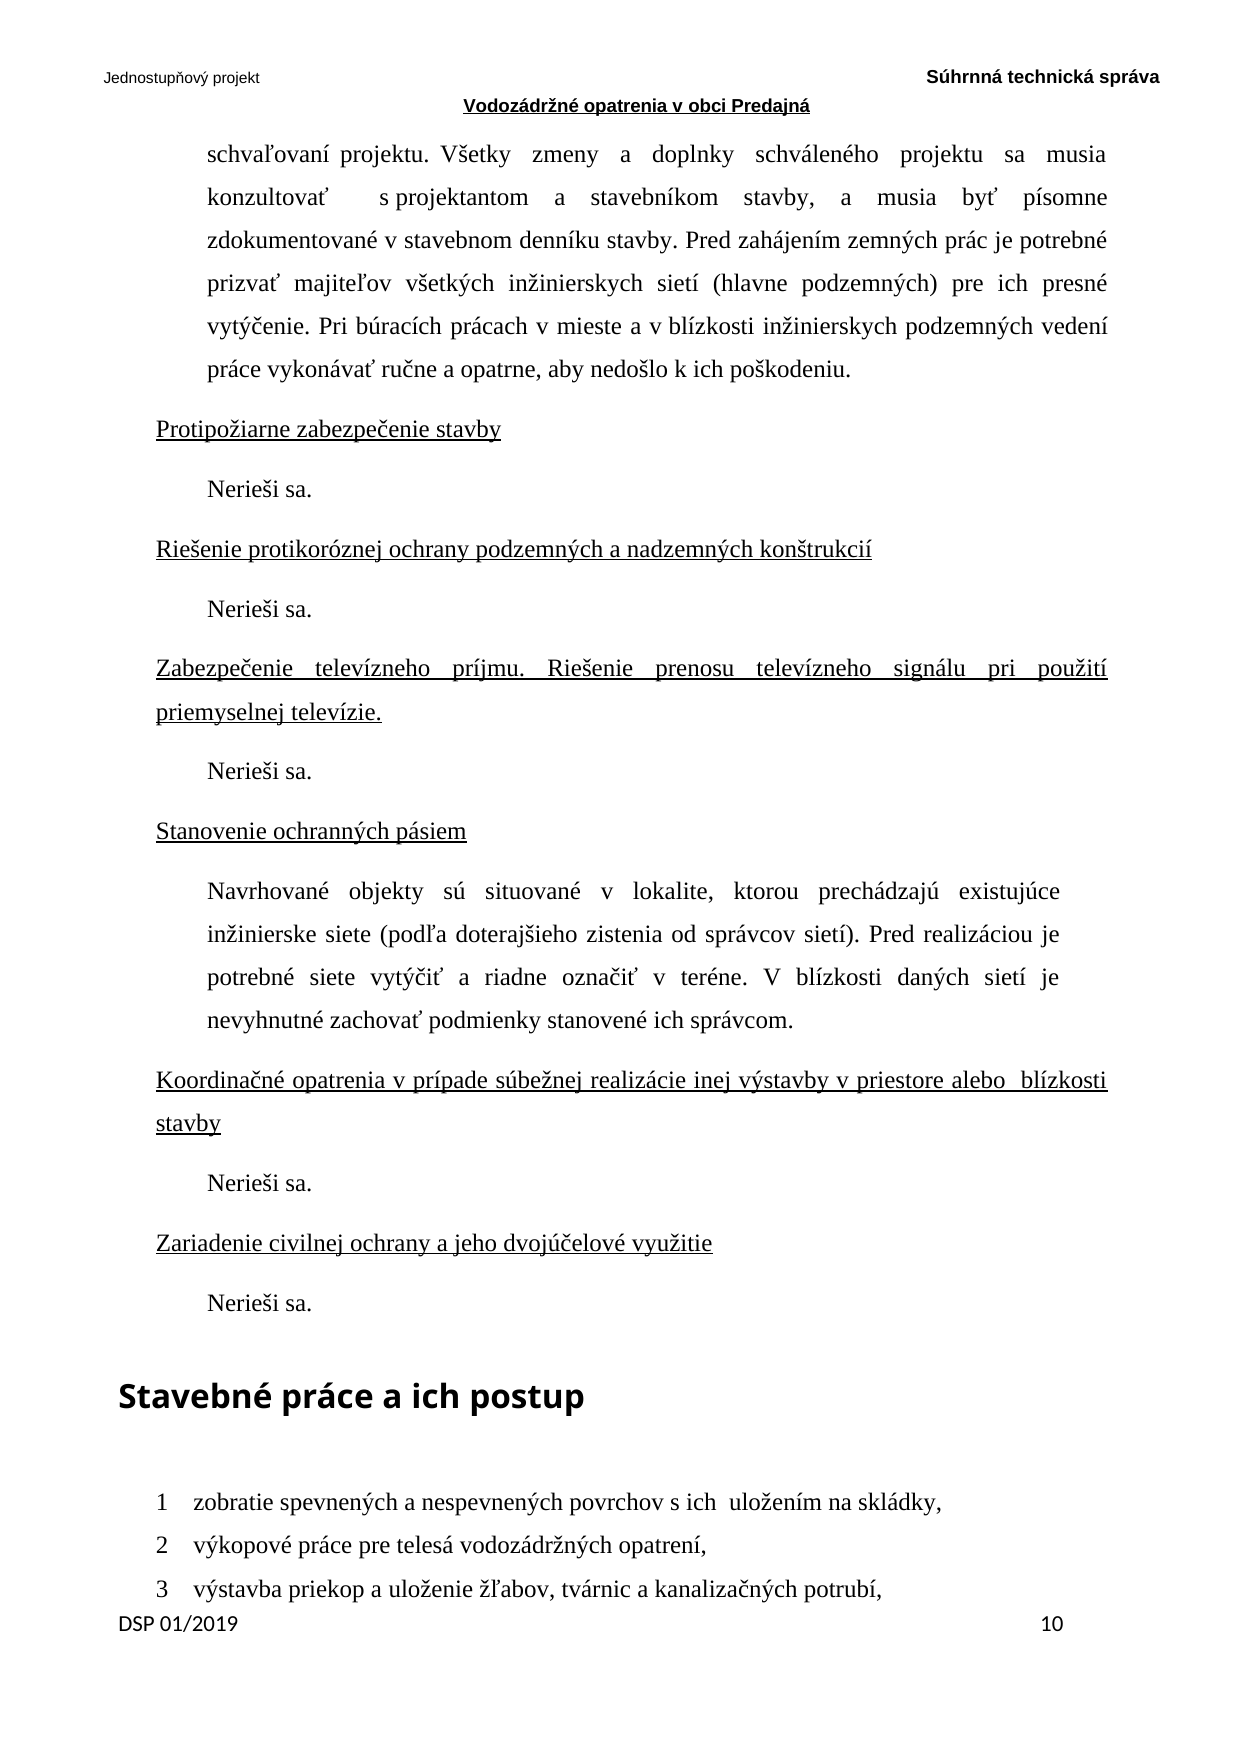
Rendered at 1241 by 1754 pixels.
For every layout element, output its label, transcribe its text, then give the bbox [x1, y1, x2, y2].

text Riešenie protikoróznej ochrany podzemných a nadzemných konštrukcií [156, 534, 1108, 563]
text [207, 139, 1108, 383]
text Koordinačné opatrenia v prípade súbežnej realizácie inej výstavby v priestore alebo blízkosti stavby [156, 1092, 1108, 1137]
subtitle Stavebné práce a ich postup [118, 1372, 1108, 1418]
text Nerieši sa. [207, 594, 1061, 622]
text Nerieši sa. [207, 1168, 1061, 1197]
text Protipožiarne zabezpečenie stavby [156, 414, 1108, 443]
text Zabezpečenie televízneho príjmu. Riešenie prenosu televízneho signálu pri použití priemyselnej televízie. [156, 680, 1108, 725]
list zobratie spevnených a nespevnených povrchov s ich uložením na skládky, [156, 1487, 1108, 1516]
text Zabezpečenie televízneho príjmu. Riešenie prenosu televízneho signálu pri použití priemyselnej televízie. [156, 653, 1108, 678]
text Nerieši sa. [207, 756, 1061, 785]
text Nerieši sa. [207, 474, 1061, 503]
text Koordinačné opatrenia v prípade súbežnej realizácie inej výstavby v priestore alebo blízkosti stavby [156, 1065, 1108, 1090]
text Zariadenie civilnej ochrany a jeho dvojúčelové využitie [156, 1228, 1108, 1257]
text Nerieši sa. [207, 1288, 1061, 1316]
list výstavba priekop a uloženie žľabov, tvárnic a kanalizačných potrubí, [156, 1574, 1108, 1602]
text Stanovenie ochranných pásiem [156, 816, 1108, 845]
list výkopové práce pre telesá vodozádržných opatrení, [156, 1531, 1108, 1559]
text Navrhované objekty sú situované v lokalite, ktorou prechádzajú existujúce inžinierske siete (podľa doterajšieho zistenia od správcov sietí). Pred realizáciou je potrebné siete vytýčiť a riadne označiť v teréne. V blízkosti daných sietí je nevyhnutné zachovať podmienky stanovené ich správcom. [207, 876, 1061, 1034]
